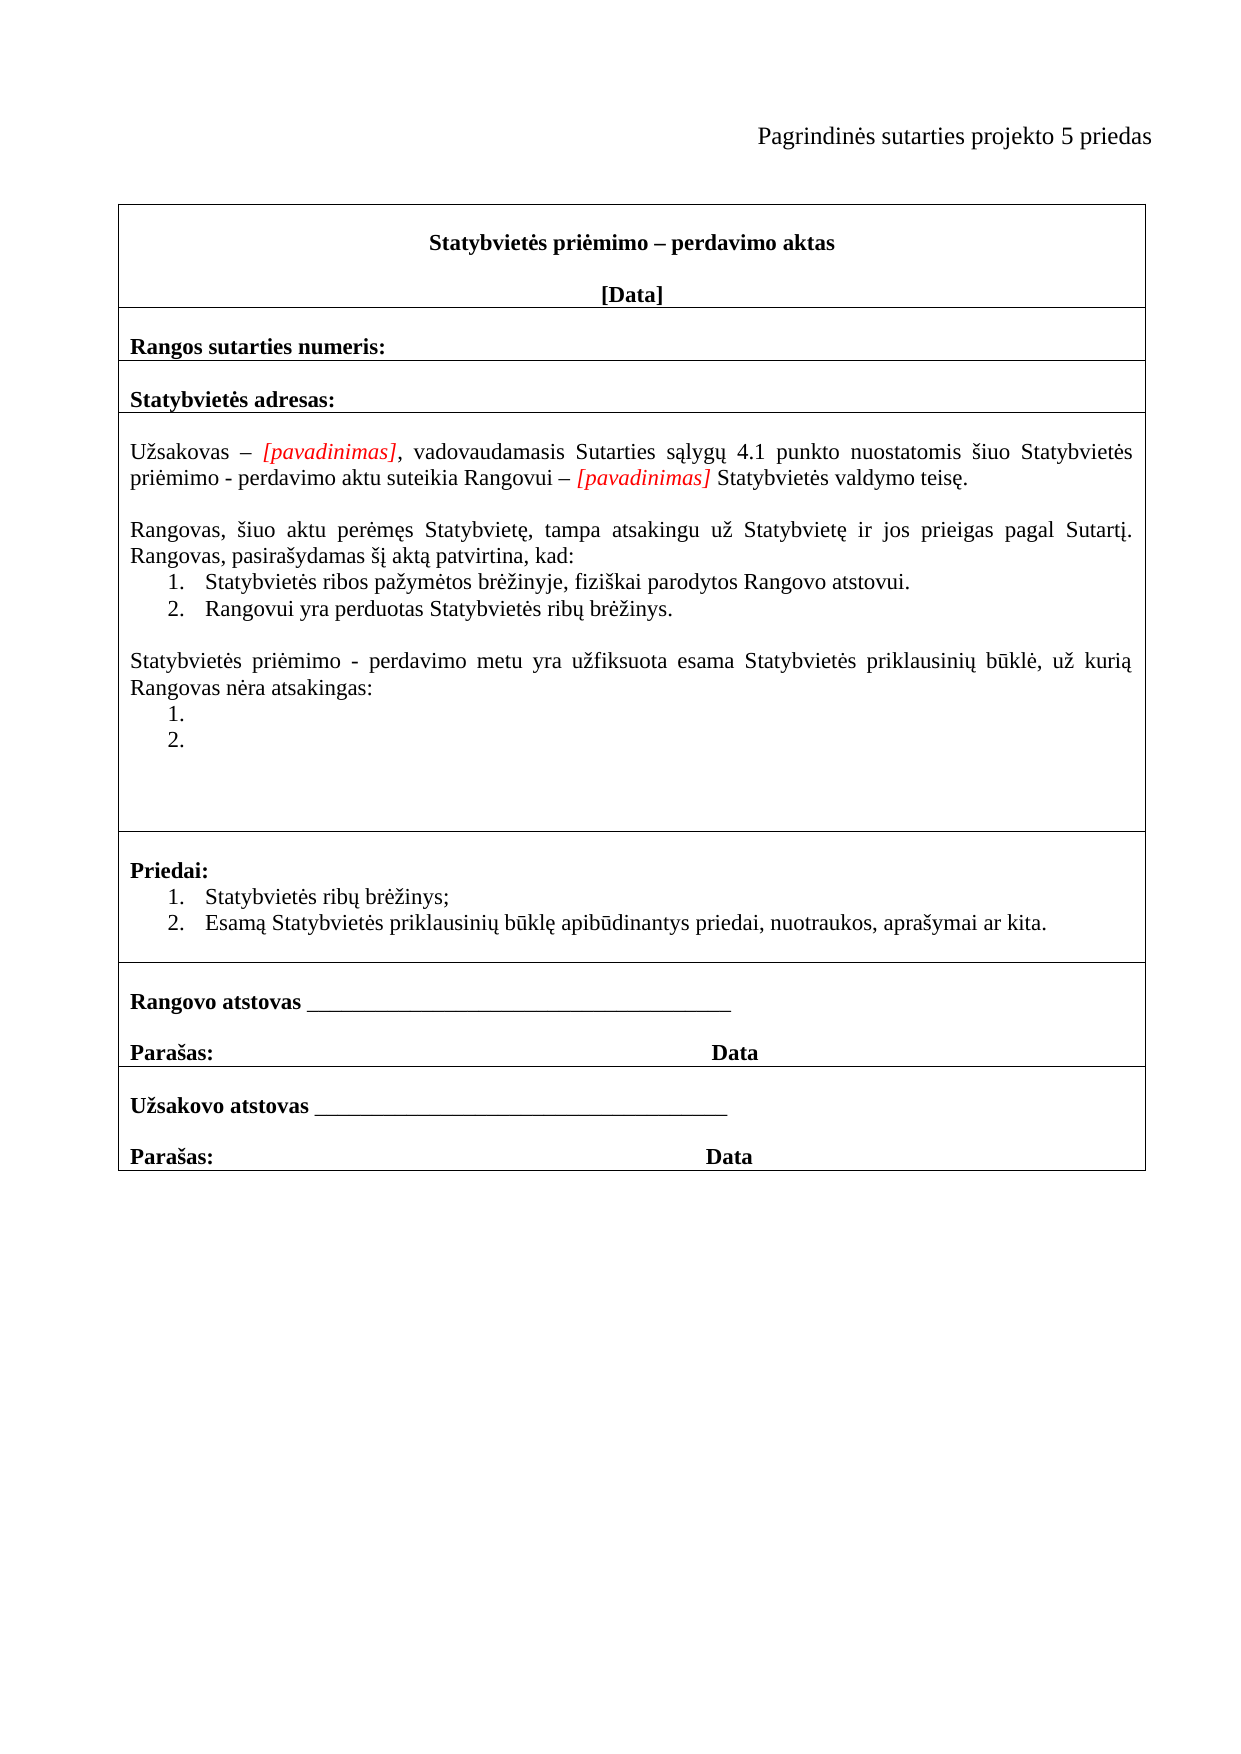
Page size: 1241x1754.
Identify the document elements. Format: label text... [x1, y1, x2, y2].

table_cell Rangovo atstovas _____________________________________ Parašas: Data [119, 963, 1145, 1066]
text Pagrindinės sutarties projekto 5 priedas [210, 121, 1152, 149]
table_cell Priedai: Statybvietės ribų brėžinys; Esamą Statybvietės priklausinių būklę apibūdinantys priedai, nuotraukos, aprašymai ar kita. [119, 832, 1145, 962]
table_cell Užsakovo atstovas ____________________________________ Parašas: Data [119, 1067, 1145, 1169]
table_cell Rangos sutarties numeris: [119, 308, 1145, 359]
table_cell Statybvietės adresas: [119, 361, 1145, 412]
table_header Statybvietės priėmimo – perdavimo aktas [Data] [119, 205, 1145, 307]
table_cell Užsakovas – [pavadinimas], vadovaudamasis Sutarties sąlygų 4.1 punkto nuostatomis šiuo Statybvietės priėmimo - perdavimo aktu suteikia Rangovui – [pavadinimas] Statybvietės valdymo teisę. Rangovas, šiuo aktu perėmęs Statybvietę, tampa atsakingu už Statybvietę ir jos prieigas pagal Sutartį. Rangovas, pasirašydamas šį aktą patvirtina, kad: Statybvietės ribos pažymėtos brėžinyje, fiziškai parodytos Rangovo atstovui. Rangovui yra perduotas Statybvietės ribų brėžinys. Statybvietės priėmimo - perdavimo metu yra užfiksuota esama Statybvietės priklausinių būklė, už kurią Rangovas nėra atsakingas: [119, 413, 1145, 831]
